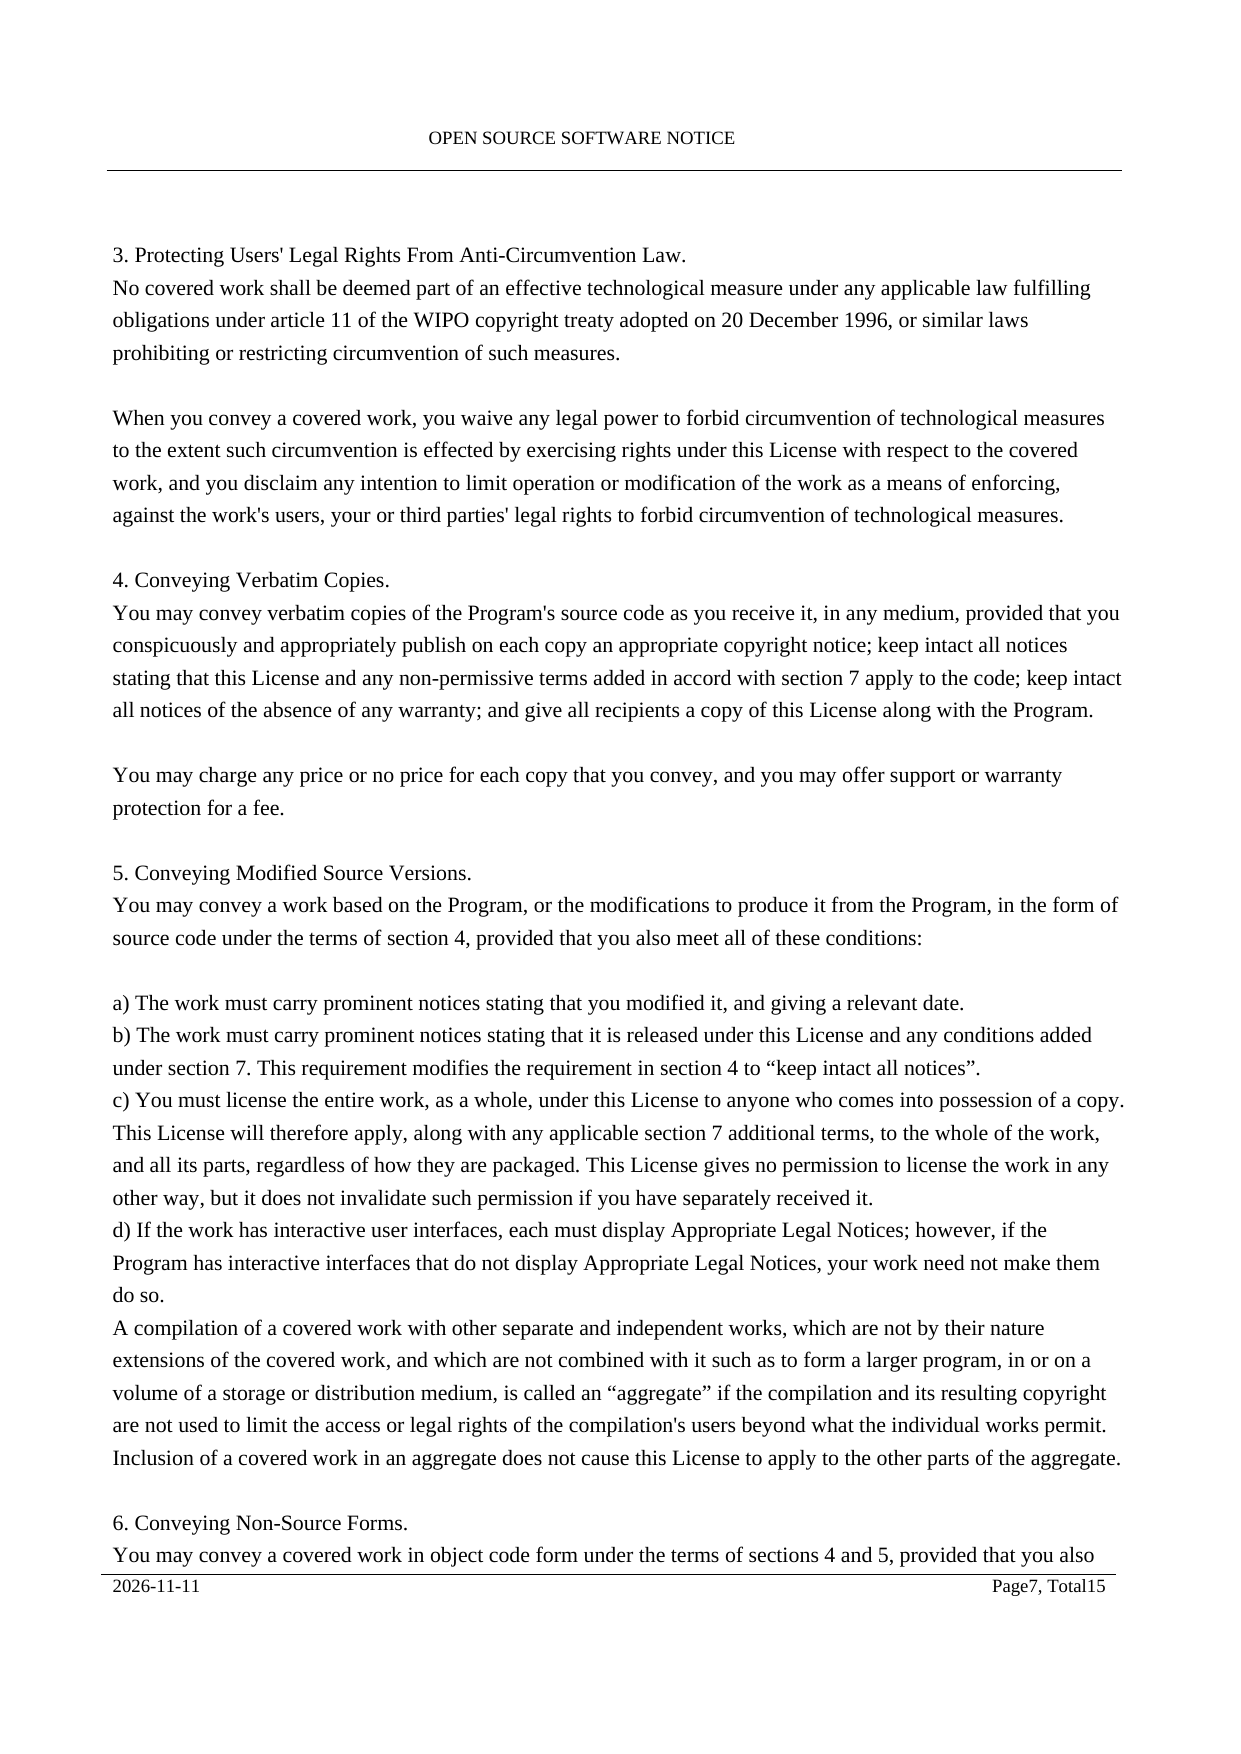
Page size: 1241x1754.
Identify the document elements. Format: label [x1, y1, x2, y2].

text [112, 206, 1128, 1571]
